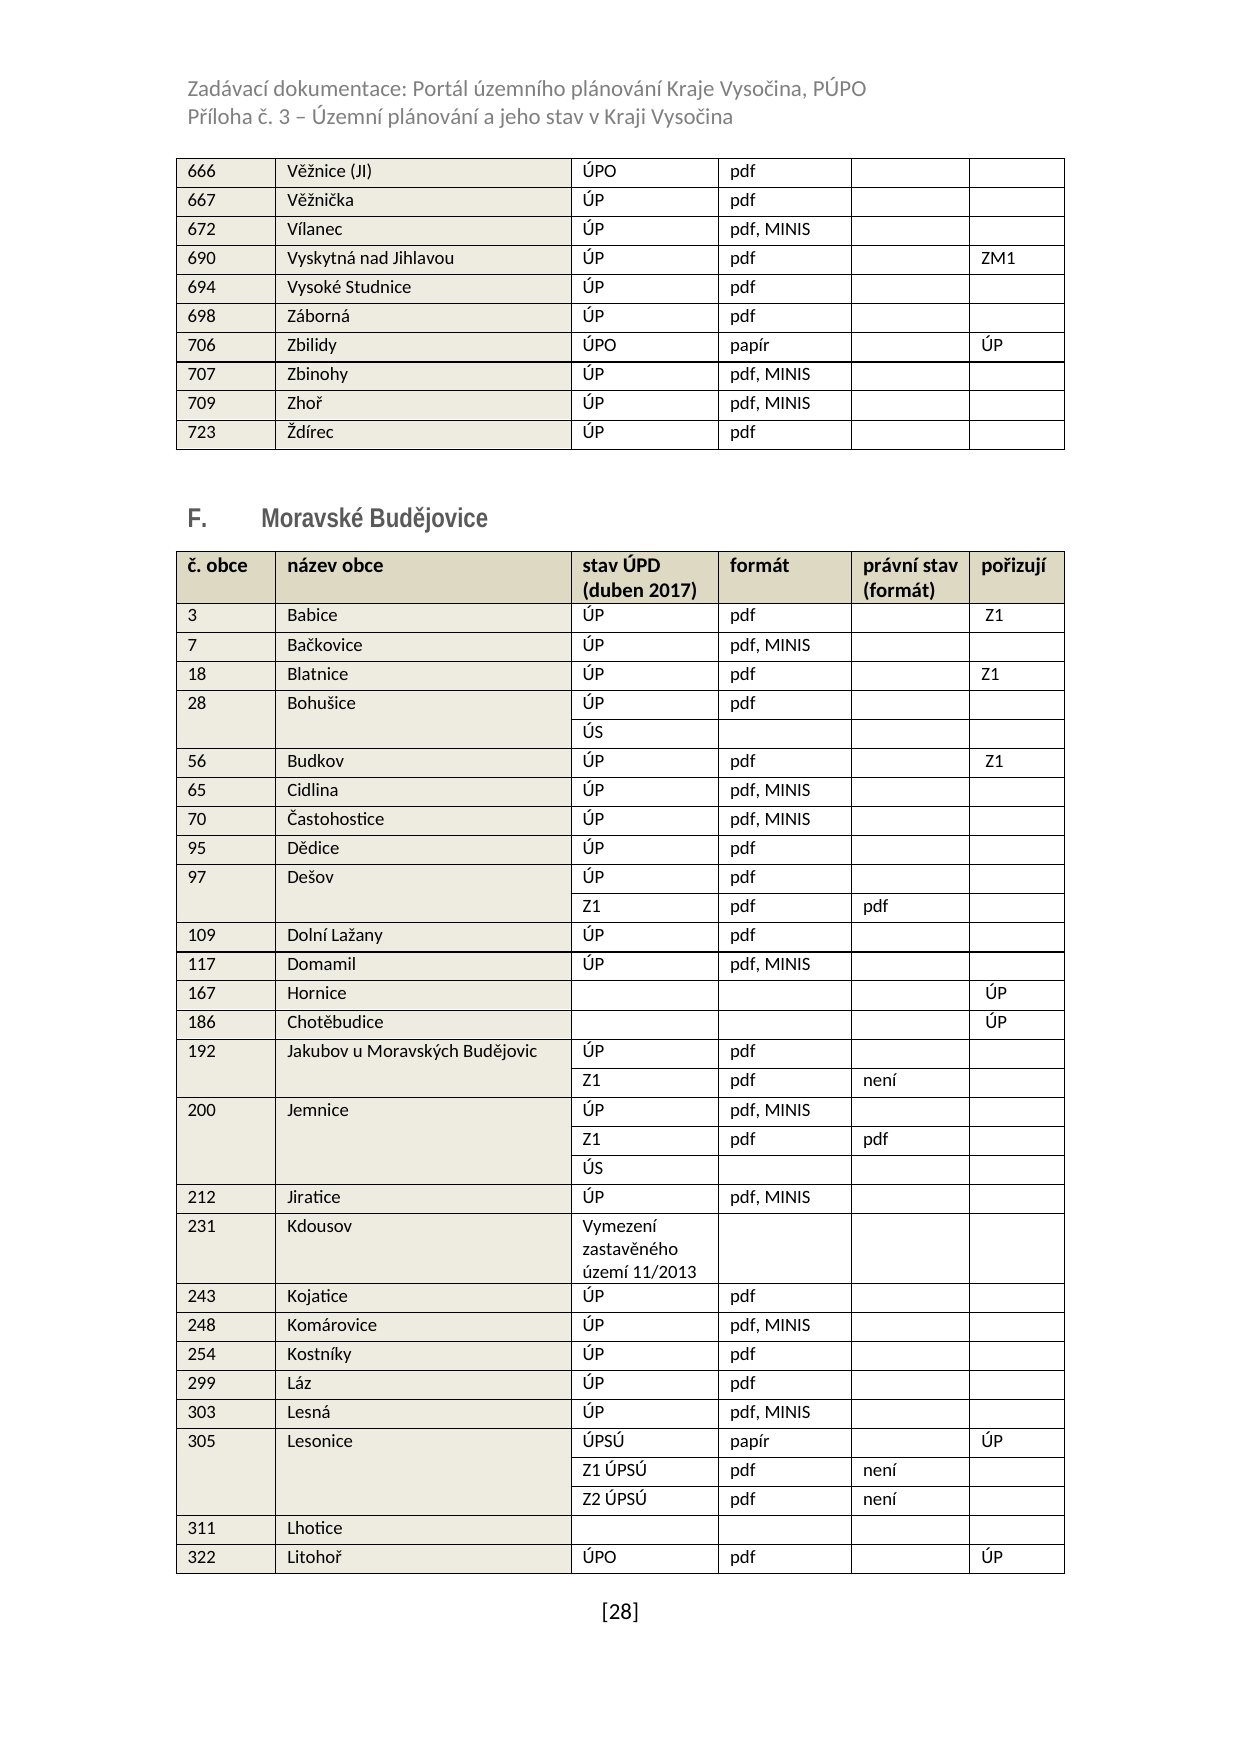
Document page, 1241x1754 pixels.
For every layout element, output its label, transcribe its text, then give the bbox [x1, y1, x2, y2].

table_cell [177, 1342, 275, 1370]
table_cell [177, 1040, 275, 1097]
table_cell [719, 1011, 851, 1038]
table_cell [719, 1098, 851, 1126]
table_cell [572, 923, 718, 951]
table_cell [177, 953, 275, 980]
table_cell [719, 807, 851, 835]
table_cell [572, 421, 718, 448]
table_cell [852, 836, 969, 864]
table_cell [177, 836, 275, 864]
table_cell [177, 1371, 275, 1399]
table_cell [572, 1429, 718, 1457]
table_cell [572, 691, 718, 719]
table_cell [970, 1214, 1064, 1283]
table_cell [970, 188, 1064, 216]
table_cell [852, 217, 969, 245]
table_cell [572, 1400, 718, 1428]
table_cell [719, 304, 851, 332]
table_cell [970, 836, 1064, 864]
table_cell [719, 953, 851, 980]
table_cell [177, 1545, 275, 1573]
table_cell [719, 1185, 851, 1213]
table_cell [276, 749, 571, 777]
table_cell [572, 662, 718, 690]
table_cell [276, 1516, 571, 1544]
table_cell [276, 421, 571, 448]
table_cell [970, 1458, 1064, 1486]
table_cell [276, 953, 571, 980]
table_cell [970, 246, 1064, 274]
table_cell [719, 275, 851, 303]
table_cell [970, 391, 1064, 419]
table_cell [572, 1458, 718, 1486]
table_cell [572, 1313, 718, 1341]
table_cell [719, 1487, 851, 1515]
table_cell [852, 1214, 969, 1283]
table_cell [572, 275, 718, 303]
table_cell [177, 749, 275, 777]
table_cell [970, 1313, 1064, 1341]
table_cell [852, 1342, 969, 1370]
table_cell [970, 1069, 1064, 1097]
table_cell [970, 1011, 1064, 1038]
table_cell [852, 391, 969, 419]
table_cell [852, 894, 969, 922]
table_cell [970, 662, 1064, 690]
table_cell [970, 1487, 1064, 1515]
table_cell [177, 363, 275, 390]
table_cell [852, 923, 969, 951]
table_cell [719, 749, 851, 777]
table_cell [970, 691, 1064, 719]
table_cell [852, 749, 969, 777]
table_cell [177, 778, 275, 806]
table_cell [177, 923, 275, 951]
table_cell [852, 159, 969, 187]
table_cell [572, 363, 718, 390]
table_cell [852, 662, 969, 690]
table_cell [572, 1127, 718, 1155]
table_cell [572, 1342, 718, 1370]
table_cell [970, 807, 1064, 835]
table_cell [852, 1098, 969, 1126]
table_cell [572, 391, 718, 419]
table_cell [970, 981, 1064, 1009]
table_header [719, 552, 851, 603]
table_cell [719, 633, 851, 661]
subtitle Moravské Budějovice [187, 503, 1053, 534]
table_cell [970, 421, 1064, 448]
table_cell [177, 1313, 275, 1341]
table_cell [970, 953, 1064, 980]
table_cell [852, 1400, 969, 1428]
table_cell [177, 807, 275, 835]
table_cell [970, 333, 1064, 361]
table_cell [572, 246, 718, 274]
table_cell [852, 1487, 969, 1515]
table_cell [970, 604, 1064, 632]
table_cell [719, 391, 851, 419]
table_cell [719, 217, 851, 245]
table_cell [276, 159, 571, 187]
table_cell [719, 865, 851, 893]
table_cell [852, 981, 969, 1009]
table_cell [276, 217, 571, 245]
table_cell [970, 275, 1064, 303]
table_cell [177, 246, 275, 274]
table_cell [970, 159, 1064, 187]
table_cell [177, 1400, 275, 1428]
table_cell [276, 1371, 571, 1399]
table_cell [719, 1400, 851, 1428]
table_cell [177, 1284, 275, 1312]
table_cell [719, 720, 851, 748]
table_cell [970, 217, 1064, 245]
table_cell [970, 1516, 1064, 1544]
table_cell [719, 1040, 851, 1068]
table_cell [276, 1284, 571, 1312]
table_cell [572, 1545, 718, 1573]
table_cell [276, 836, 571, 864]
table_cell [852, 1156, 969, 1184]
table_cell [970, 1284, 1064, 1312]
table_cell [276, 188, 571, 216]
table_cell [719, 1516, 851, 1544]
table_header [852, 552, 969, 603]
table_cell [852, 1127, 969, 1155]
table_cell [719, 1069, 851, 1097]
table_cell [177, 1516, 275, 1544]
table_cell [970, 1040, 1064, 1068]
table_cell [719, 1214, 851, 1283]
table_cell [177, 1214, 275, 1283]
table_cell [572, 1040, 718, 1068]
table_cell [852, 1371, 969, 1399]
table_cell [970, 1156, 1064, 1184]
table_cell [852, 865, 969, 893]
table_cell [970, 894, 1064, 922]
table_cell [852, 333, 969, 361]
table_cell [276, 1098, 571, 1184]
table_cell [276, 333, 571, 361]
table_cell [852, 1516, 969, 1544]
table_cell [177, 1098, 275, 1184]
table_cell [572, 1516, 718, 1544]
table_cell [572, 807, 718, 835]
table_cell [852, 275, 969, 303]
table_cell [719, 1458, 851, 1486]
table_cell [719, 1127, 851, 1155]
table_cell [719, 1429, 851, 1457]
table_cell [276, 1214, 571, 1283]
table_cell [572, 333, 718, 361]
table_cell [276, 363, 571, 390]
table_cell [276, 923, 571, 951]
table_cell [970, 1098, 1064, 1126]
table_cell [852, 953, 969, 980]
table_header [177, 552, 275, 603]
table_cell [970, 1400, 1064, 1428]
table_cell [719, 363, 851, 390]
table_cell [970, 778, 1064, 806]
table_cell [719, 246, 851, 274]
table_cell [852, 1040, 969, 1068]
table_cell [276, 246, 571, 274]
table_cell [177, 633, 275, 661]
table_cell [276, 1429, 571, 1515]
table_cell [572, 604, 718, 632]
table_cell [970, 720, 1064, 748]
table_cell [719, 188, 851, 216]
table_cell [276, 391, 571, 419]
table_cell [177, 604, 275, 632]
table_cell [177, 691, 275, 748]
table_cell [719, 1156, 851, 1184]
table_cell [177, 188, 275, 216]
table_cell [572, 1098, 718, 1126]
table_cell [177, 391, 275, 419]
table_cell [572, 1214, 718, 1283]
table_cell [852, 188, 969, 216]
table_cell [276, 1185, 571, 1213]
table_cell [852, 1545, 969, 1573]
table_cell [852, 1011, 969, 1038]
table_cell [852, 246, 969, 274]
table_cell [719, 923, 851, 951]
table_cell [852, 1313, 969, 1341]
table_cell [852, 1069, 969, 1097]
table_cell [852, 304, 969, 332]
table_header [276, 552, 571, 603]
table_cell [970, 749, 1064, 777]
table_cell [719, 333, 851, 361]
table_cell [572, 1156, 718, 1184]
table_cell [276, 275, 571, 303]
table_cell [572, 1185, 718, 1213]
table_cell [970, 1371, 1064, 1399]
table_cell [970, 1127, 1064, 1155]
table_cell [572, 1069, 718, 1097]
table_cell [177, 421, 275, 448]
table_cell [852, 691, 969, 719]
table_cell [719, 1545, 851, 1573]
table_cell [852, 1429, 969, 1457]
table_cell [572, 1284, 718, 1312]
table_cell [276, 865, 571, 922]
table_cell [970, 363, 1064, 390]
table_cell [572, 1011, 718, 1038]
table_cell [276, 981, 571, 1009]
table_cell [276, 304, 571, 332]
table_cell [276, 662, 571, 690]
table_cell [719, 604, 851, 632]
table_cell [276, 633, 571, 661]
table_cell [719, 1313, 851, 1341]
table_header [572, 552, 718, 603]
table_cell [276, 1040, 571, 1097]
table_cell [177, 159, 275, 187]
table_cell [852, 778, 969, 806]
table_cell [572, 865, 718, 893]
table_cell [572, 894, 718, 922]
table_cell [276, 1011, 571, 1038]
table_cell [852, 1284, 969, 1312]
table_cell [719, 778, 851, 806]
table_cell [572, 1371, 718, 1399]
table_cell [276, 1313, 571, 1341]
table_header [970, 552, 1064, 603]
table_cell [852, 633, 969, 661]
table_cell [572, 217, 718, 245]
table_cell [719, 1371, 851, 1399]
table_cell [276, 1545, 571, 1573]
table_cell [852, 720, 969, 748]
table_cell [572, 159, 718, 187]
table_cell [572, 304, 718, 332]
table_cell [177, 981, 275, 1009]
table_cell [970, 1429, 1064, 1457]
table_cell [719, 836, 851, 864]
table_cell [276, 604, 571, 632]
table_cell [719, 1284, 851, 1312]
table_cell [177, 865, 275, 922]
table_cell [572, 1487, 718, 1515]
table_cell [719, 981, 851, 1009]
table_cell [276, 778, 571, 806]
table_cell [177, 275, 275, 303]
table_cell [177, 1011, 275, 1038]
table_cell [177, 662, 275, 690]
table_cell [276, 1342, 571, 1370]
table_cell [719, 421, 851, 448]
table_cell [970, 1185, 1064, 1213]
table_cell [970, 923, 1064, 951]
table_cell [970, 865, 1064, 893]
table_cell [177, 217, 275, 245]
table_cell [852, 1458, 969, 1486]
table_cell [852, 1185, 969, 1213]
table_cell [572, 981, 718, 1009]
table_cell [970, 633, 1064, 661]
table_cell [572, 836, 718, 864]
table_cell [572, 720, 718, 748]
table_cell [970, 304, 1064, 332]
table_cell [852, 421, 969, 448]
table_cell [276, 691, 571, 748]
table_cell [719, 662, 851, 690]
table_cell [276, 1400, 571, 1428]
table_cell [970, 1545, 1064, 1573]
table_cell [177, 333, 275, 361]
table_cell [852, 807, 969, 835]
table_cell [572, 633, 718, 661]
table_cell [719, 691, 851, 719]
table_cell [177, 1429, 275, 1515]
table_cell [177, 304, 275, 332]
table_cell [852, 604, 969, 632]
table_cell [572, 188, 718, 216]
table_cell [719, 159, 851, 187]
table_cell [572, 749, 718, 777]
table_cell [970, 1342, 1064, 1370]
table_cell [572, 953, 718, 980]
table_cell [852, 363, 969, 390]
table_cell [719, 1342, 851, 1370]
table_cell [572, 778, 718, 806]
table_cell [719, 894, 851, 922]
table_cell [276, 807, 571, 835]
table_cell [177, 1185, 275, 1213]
